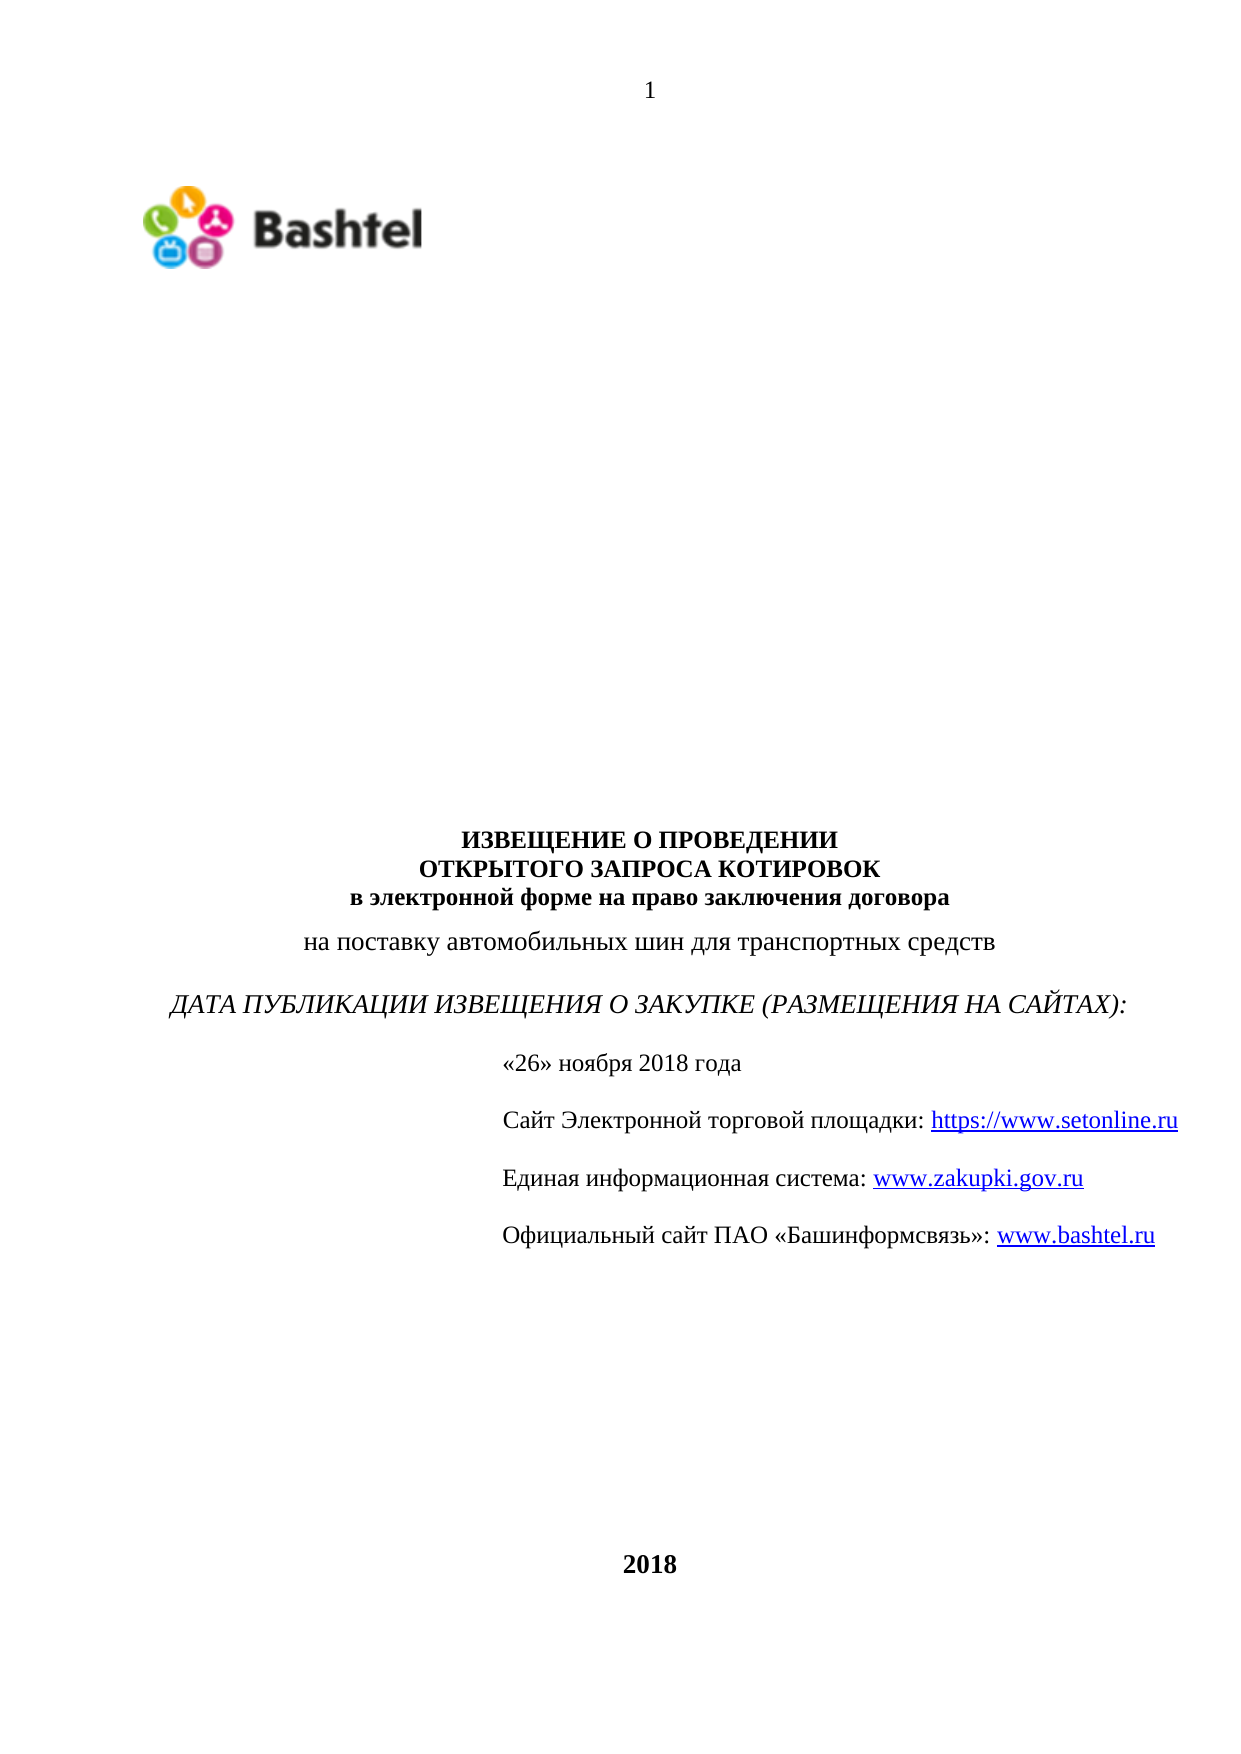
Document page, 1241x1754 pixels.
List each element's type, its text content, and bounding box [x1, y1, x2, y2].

text ОТКРЫТОГО ЗАПРОСА КОТИРОВОК [118, 854, 1181, 882]
text 2018 [118, 1548, 1181, 1579]
text Единая информационная система: www.zakupki.gov.ru [502, 1163, 1181, 1191]
text «26» ноября 2018 года [502, 1048, 1181, 1076]
text Официальный сайт ПАО «Башинформсвязь»: www.bashtel.ru [502, 1220, 1181, 1249]
text Сайт Электронной торговой площадки: https://www.setonline.ru [490, 1105, 1181, 1134]
text на поставку автомобильных шин для транспортных средств [118, 926, 1181, 957]
text ДАТА ПУБЛИКАЦИИ ИЗВЕЩЕНИЯ О ЗАКУПКЕ (РАЗМЕЩЕНИЯ НА САЙТАХ): [118, 988, 1181, 1019]
text в электронной форме на право заключения договора [118, 882, 1181, 911]
text ИЗВЕЩЕНИЕ О ПРОВЕДЕНИИ [118, 825, 1181, 854]
picture [143, 186, 422, 269]
